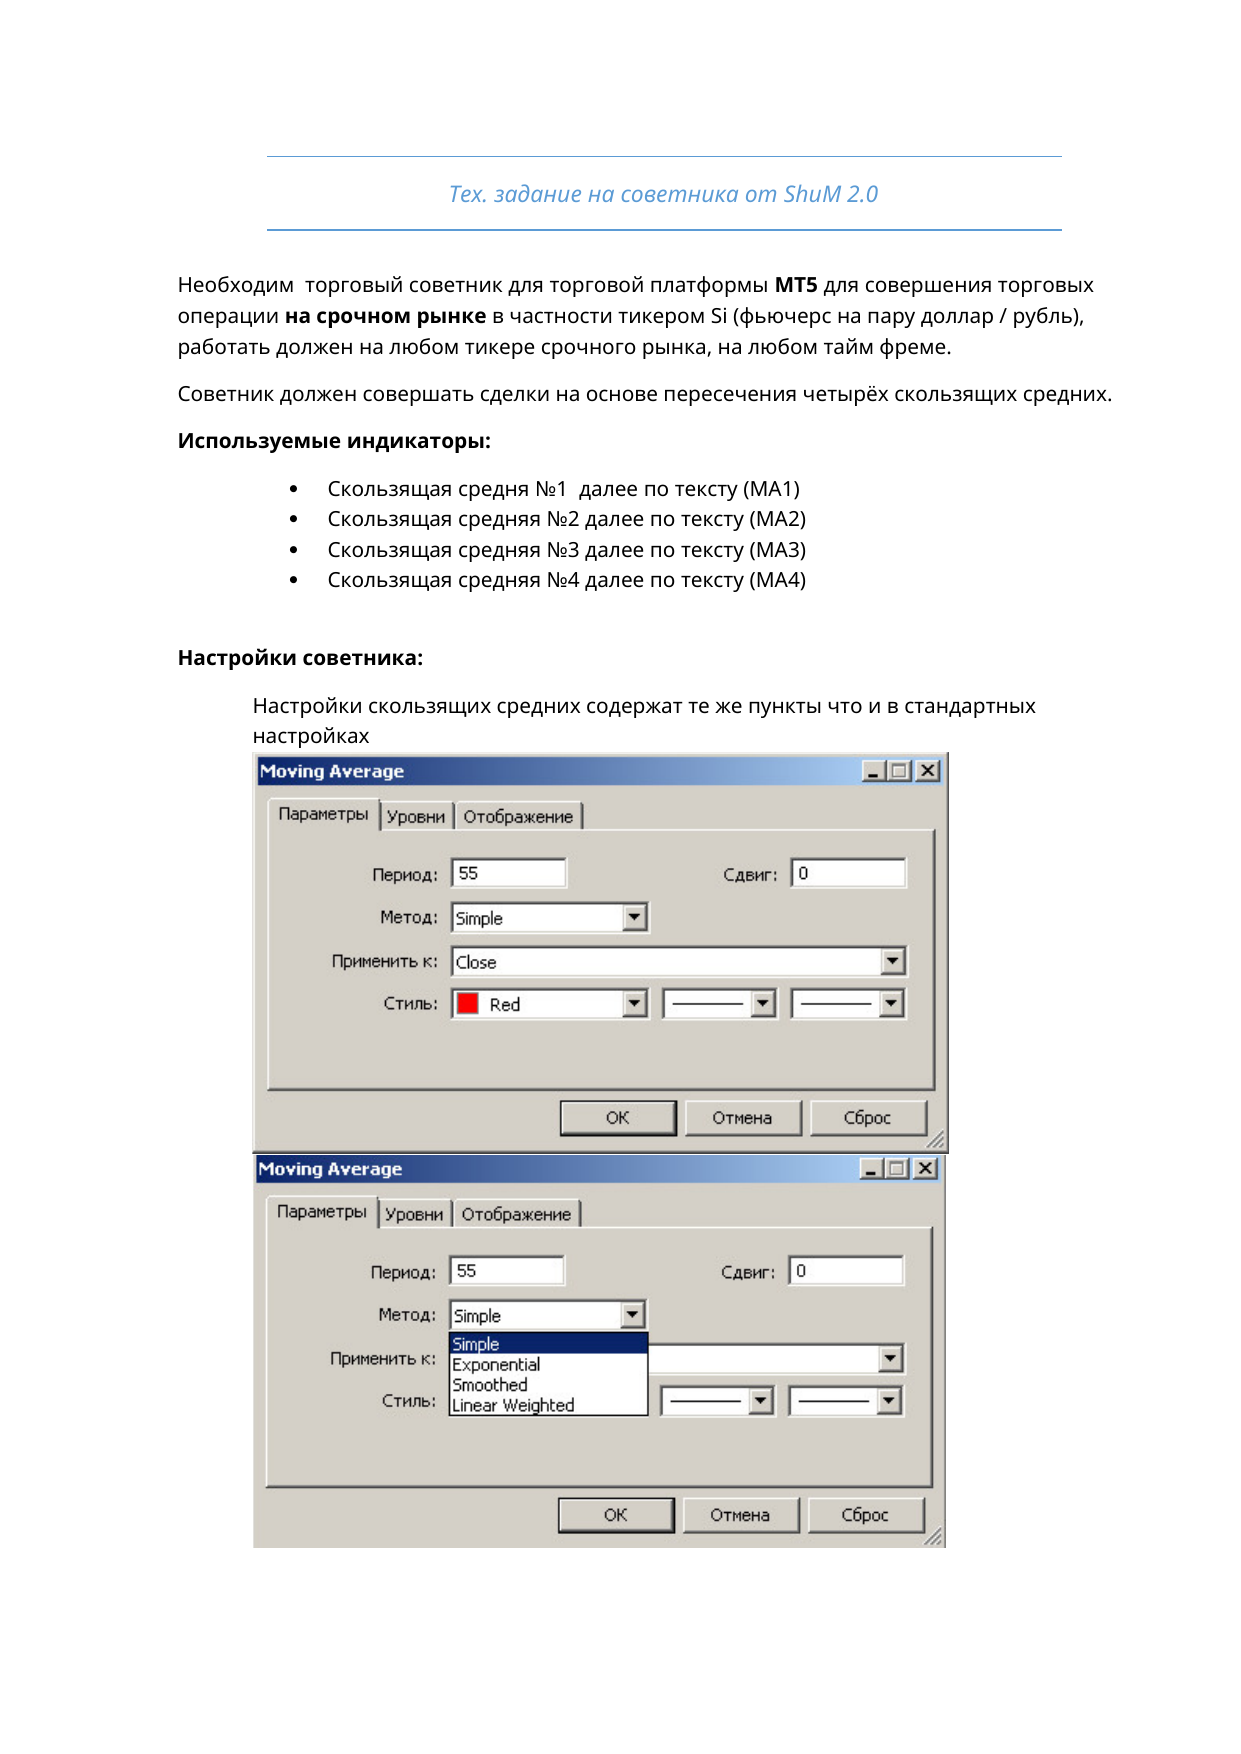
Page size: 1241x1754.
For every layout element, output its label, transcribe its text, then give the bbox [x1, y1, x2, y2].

list Скользящая средняя №3 далее по тексту (МА3) [290, 535, 1152, 563]
picture [252, 752, 949, 1154]
text Советник должен совершать сделки на основе пересечения четырёх скользящих средних. [177, 379, 1152, 408]
list Скользящая средняя №4 далее по тексту (МА4) [290, 566, 1152, 594]
text Тех. задание на советника от ShuM 2.0 [267, 157, 1062, 229]
list Настройки скользящих средних содержат те же пункты что и в стандартных настройках [252, 691, 1152, 750]
text Необходим торговый советник для торговой платформы МТ5 для совершения торговых операции на срочном рынке в частности тикером Si (фьючерс на пару доллар / рубль), работать должен на любом тикере срочного рынка, на любом тайм фреме. [177, 271, 1152, 360]
text Используемые индикаторы: [177, 426, 1152, 455]
list Скользящая средняя №2 далее по тексту (МА2) [290, 504, 1152, 533]
picture [252, 1155, 946, 1548]
list Скользящая средня №1 далее по тексту (МА1) [290, 474, 1152, 502]
text Настройки советника: [177, 643, 1152, 672]
